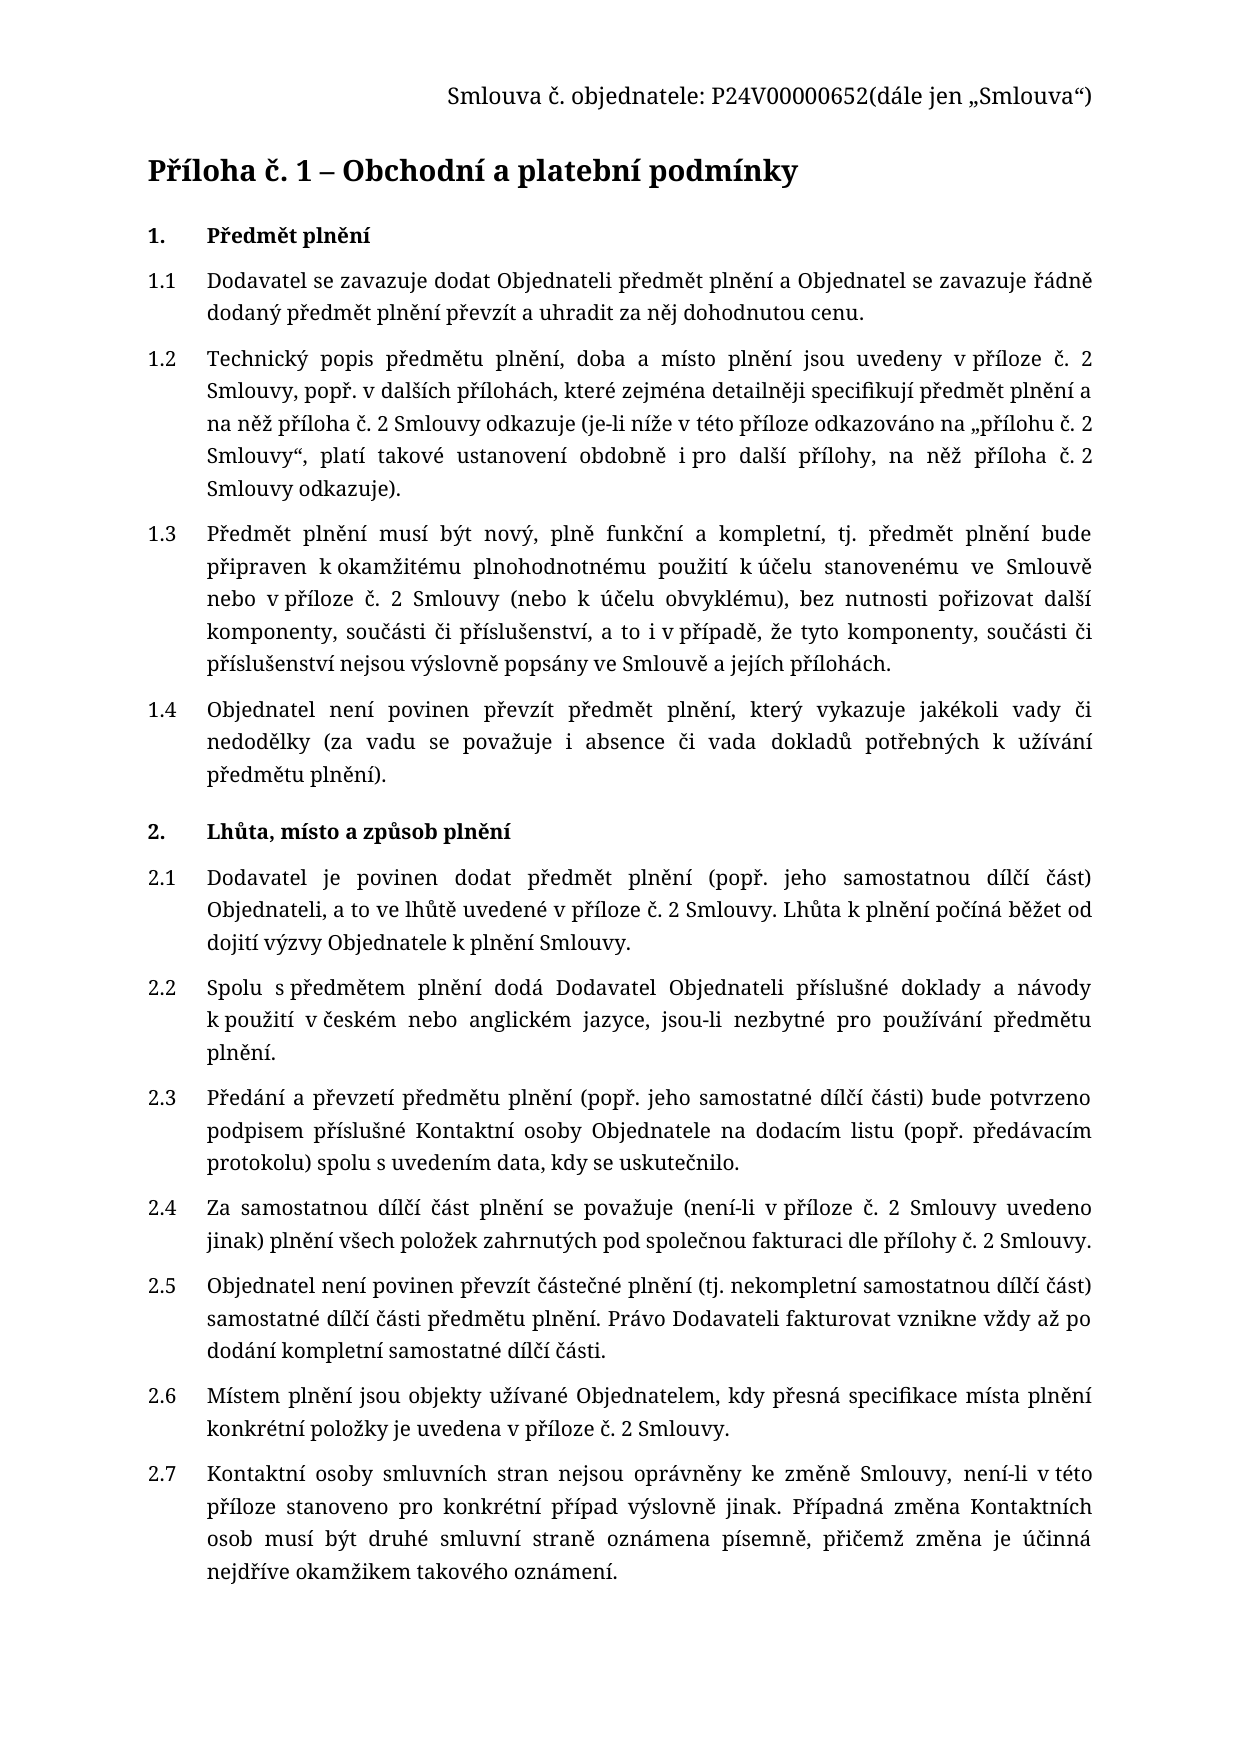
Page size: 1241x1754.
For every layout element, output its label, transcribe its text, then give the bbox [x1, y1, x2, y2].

list Objednatel není povinen převzít částečné plnění (tj. nekompletní samostatnou dílčí část) samostatné dílčí části předmětu plnění. Právo Dodavateli fakturovat vznikne vždy až po dodání kompletní samostatné dílčí části. [148, 1271, 1093, 1365]
list Dodavatel se zavazuje dodat Objednateli předmět plnění a Objednatel se zavazuje řádně dodaný předmět plnění převzít a uhradit za něj dohodnutou cenu. [148, 266, 1093, 327]
list Předmět plnění [148, 221, 1093, 249]
list Předmět plnění musí být nový, plně funkční a kompletní, tj. předmět plnění bude připraven k okamžitému plnohodnotnému použití k účelu stanovenému ve Smlouvě nebo v příloze č. 2 Smlouvy (nebo k účelu obvyklému), bez nutnosti pořizovat další komponenty, součásti či příslušenství, a to i v případě, že tyto komponenty, součásti či příslušenství nejsou výslovně popsány ve Smlouvě a jejích přílohách. [148, 519, 1093, 678]
list Technický popis předmětu plnění, doba a místo plnění jsou uvedeny v příloze č. 2 Smlouvy, popř. v dalších přílohách, které zejména detailněji specifikují předmět plnění a na něž příloha č. 2 Smlouvy odkazuje (je-li níže v této příloze odkazováno na „přílohu č. 2 Smlouvy“, platí takové ustanovení obdobně i pro další přílohy, na něž příloha č. 2 Smlouvy odkazuje). [148, 344, 1093, 502]
list Kontaktní osoby smluvních stran nejsou oprávněny ke změně Smlouvy, není-li v této příloze stanoveno pro konkrétní případ výslovně jinak. Případná změna Kontaktních osob musí být druhé smluvní straně oznámena písemně, přičemž změna je účinná nejdříve okamžikem takového oznámení. [148, 1459, 1093, 1586]
list Dodavatel je povinen dodat předmět plnění (popř. jeho samostatnou dílčí část) Objednateli, a to ve lhůtě uvedené v příloze č. 2 Smlouvy. Lhůta k plnění počíná běžet od dojití výzvy Objednatele k plnění Smlouvy. [148, 863, 1093, 956]
list Za samostatnou dílčí část plnění se považuje (není-li v příloze č. 2 Smlouvy uvedeno jinak) plnění všech položek zahrnutých pod společnou fakturaci dle přílohy č. 2 Smlouvy. [148, 1193, 1093, 1254]
list Předání a převzetí předmětu plnění (popř. jeho samostatné dílčí části) bude potvrzeno podpisem příslušné Kontaktní osoby Objednatele na dodacím listu (popř. předávacím protokolu) spolu s uvedením data, kdy se uskutečnilo. [148, 1083, 1093, 1177]
list Lhůta, místo a způsob plnění [148, 817, 1093, 846]
list Spolu s předmětem plnění dodá Dodavatel Objednateli příslušné doklady a návody k použití v českém nebo anglickém jazyce, jsou-li nezbytné pro používání předmětu plnění. [148, 973, 1093, 1067]
list Objednatel není povinen převzít předmět plnění, který vykazuje jakékoli vady či nedodělky (za vadu se považuje i absence či vada dokladů potřebných k užívání předmětu plnění). [148, 695, 1093, 788]
text Příloha č. 1 – Obchodní a platební podmínky [148, 150, 1093, 190]
list Místem plnění jsou objekty užívané Objednatelem, kdy přesná specifikace místa plnění konkrétní položky je uvedena v příloze č. 2 Smlouvy. [148, 1382, 1093, 1443]
